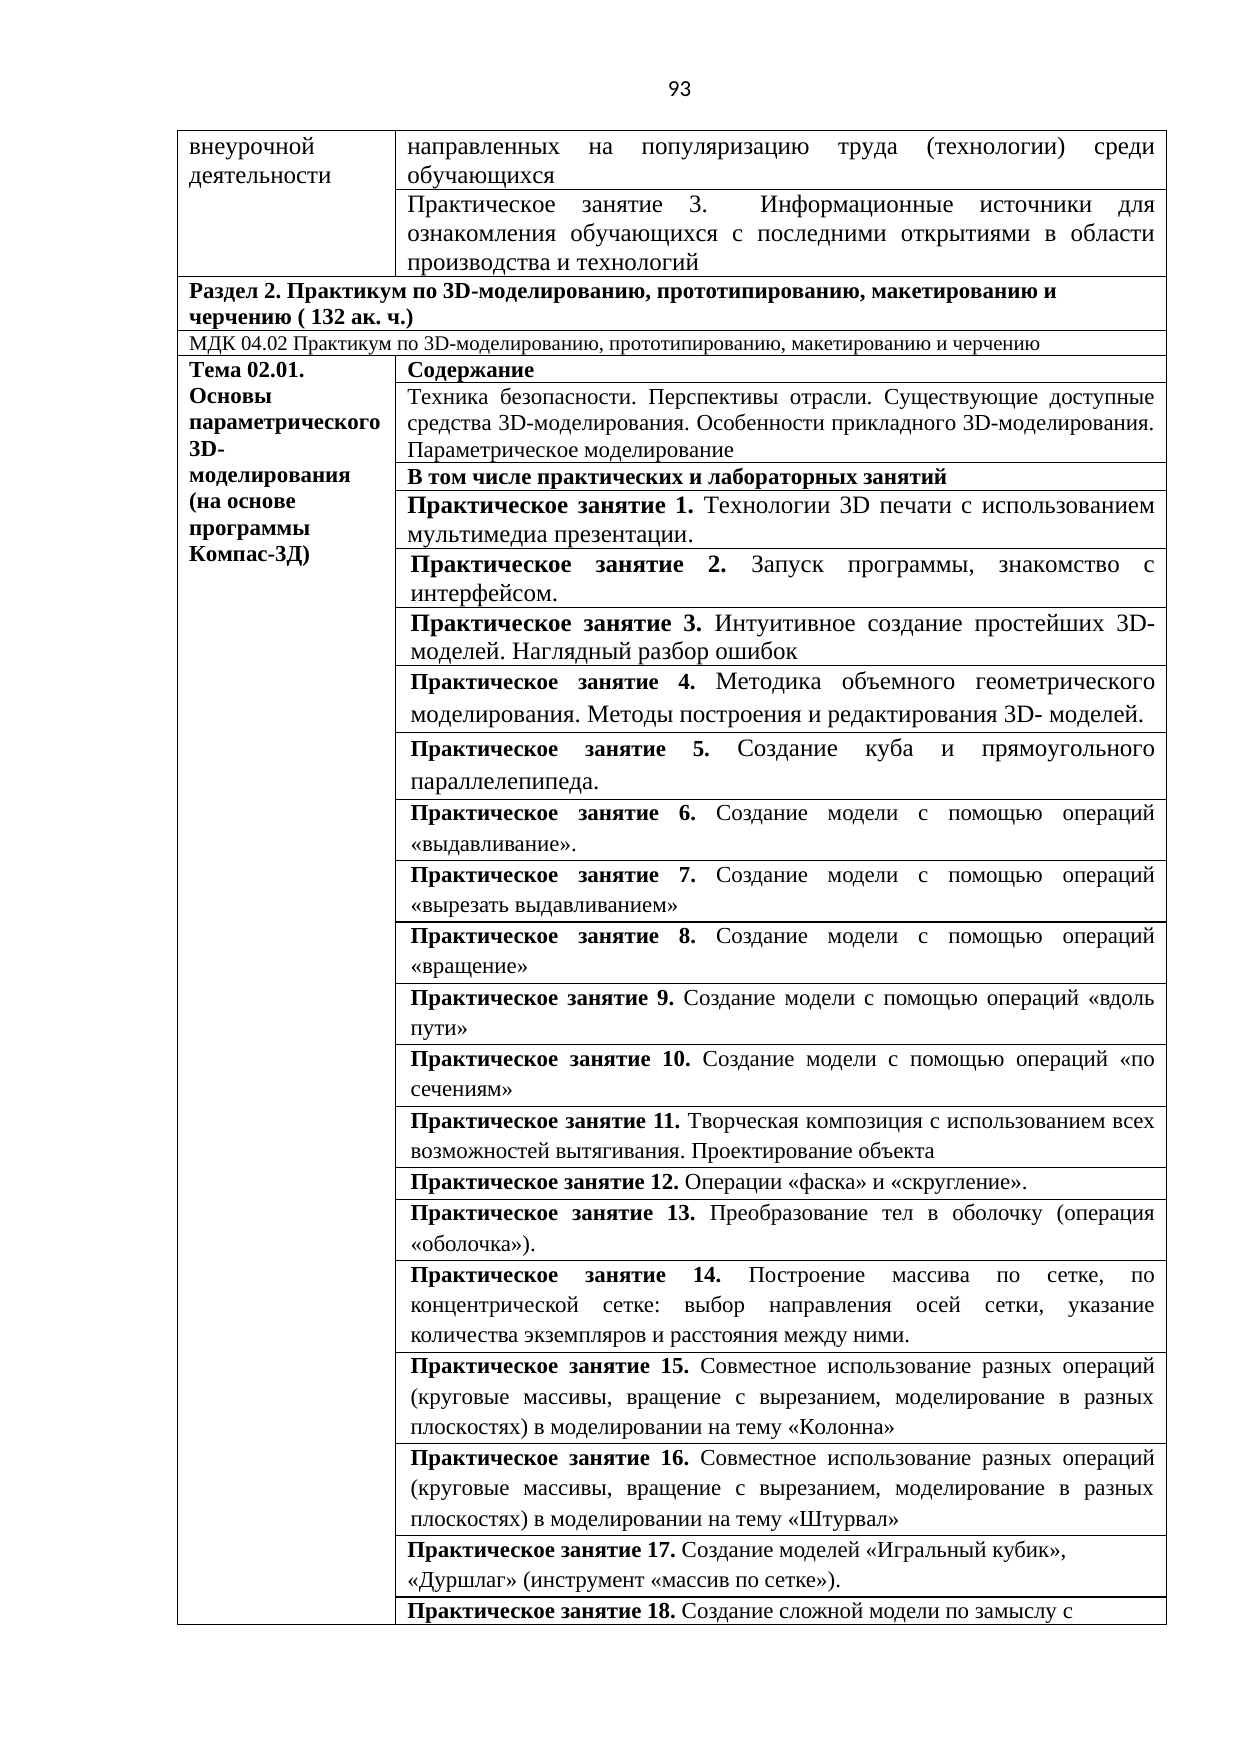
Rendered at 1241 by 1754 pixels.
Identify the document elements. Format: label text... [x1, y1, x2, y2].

table_cell Практическое занятие 3. Информационные источники для ознакомления обучающихся с последними открытиями в области производства и технологий [396, 190, 1166, 276]
table_cell Практическое занятие 5. Создание куба и прямоугольного параллелепипеда. [396, 733, 1166, 798]
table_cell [396, 1598, 1166, 1624]
table_cell Практическое занятие 1. Технологии 3D печати с использованием мультимедиа презентации. [396, 491, 1166, 548]
table_cell Практическое занятие 2. Запуск программы, знакомство с интерфейсом. [396, 549, 1166, 607]
table_cell Практическое занятие 11. Творческая композиция с использованием всех возможностей вытягивания. Проектирование объекта [396, 1107, 1166, 1167]
table_cell Практическое занятие 10. Создание модели с помощью операций «по сечениям» [396, 1045, 1166, 1106]
table_cell Практическое занятие 17. Создание моделей «Игральный кубик», «Дуршлаг» (инструмент «массив по сетке»). [396, 1536, 1166, 1596]
table_cell МДК 04.02 Практикум по 3D-моделированию, прототипированию, макетированию и черчению [178, 331, 1166, 354]
table_cell Практическое занятие 12. Операции «фаска» и «скругление». [396, 1168, 1166, 1198]
table_cell Техника безопасности. Перспективы отрасли. Существующие доступные средства 3D-моделирования. Особенности прикладного 3D-моделирования. Параметрическое моделирование [396, 383, 1166, 462]
table_cell Практическое занятие 8. Создание модели с помощью операций «вращение» [396, 923, 1166, 983]
table_cell Практическое занятие 7. Создание модели с помощью операций «вырезать выдавливанием» [396, 861, 1166, 921]
table_cell Раздел 2. Практикум по 3D-моделированию, прототипированию, макетированию и черчению ( 132 ак. ч.) [178, 277, 1166, 329]
table_cell Практическое занятие 14. Построение массива по сетке, по концентрической сетке: выбор направления осей сетки, указание количества экземпляров и расстояния между ними. [396, 1261, 1166, 1352]
table_cell Практическое занятие 9. Создание модели с помощью операций «вдоль пути» [396, 984, 1166, 1044]
table_cell Практическое занятие 13. Преобразование тел в оболочку (операция «оболочка»). [396, 1200, 1166, 1260]
table_cell Практическое занятие 4. Методика объемного геометрического моделирования. Методы построения и редактирования 3D- моделей. [396, 666, 1166, 732]
table_cell В том числе практических и лабораторных занятий [396, 463, 1166, 489]
table_cell Содержание [396, 356, 1166, 382]
table_cell Практическое занятие 3. Интуитивное создание простейших 3D-моделей. Наглядный разбор ошибок [396, 608, 1166, 665]
table_cell Практическое занятие 6. Создание модели с помощью операций «выдавливание». [396, 800, 1166, 860]
table_cell Практическое занятие 15. Совместное использование разных операций (круговые массивы, вращение с вырезанием, моделирование в разных плоскостях) в моделировании на тему «Колонна» [396, 1353, 1166, 1443]
table_cell Практическое занятие 16. Совместное использование разных операций (круговые массивы, вращение с вырезанием, моделирование в разных плоскостях) в моделировании на тему «Штурвал» [396, 1444, 1166, 1535]
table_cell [396, 131, 1166, 188]
table_cell Тема 02.01. Основы параметрического 3D-моделирования (на основе программы Компас-3Д) [178, 356, 395, 1624]
